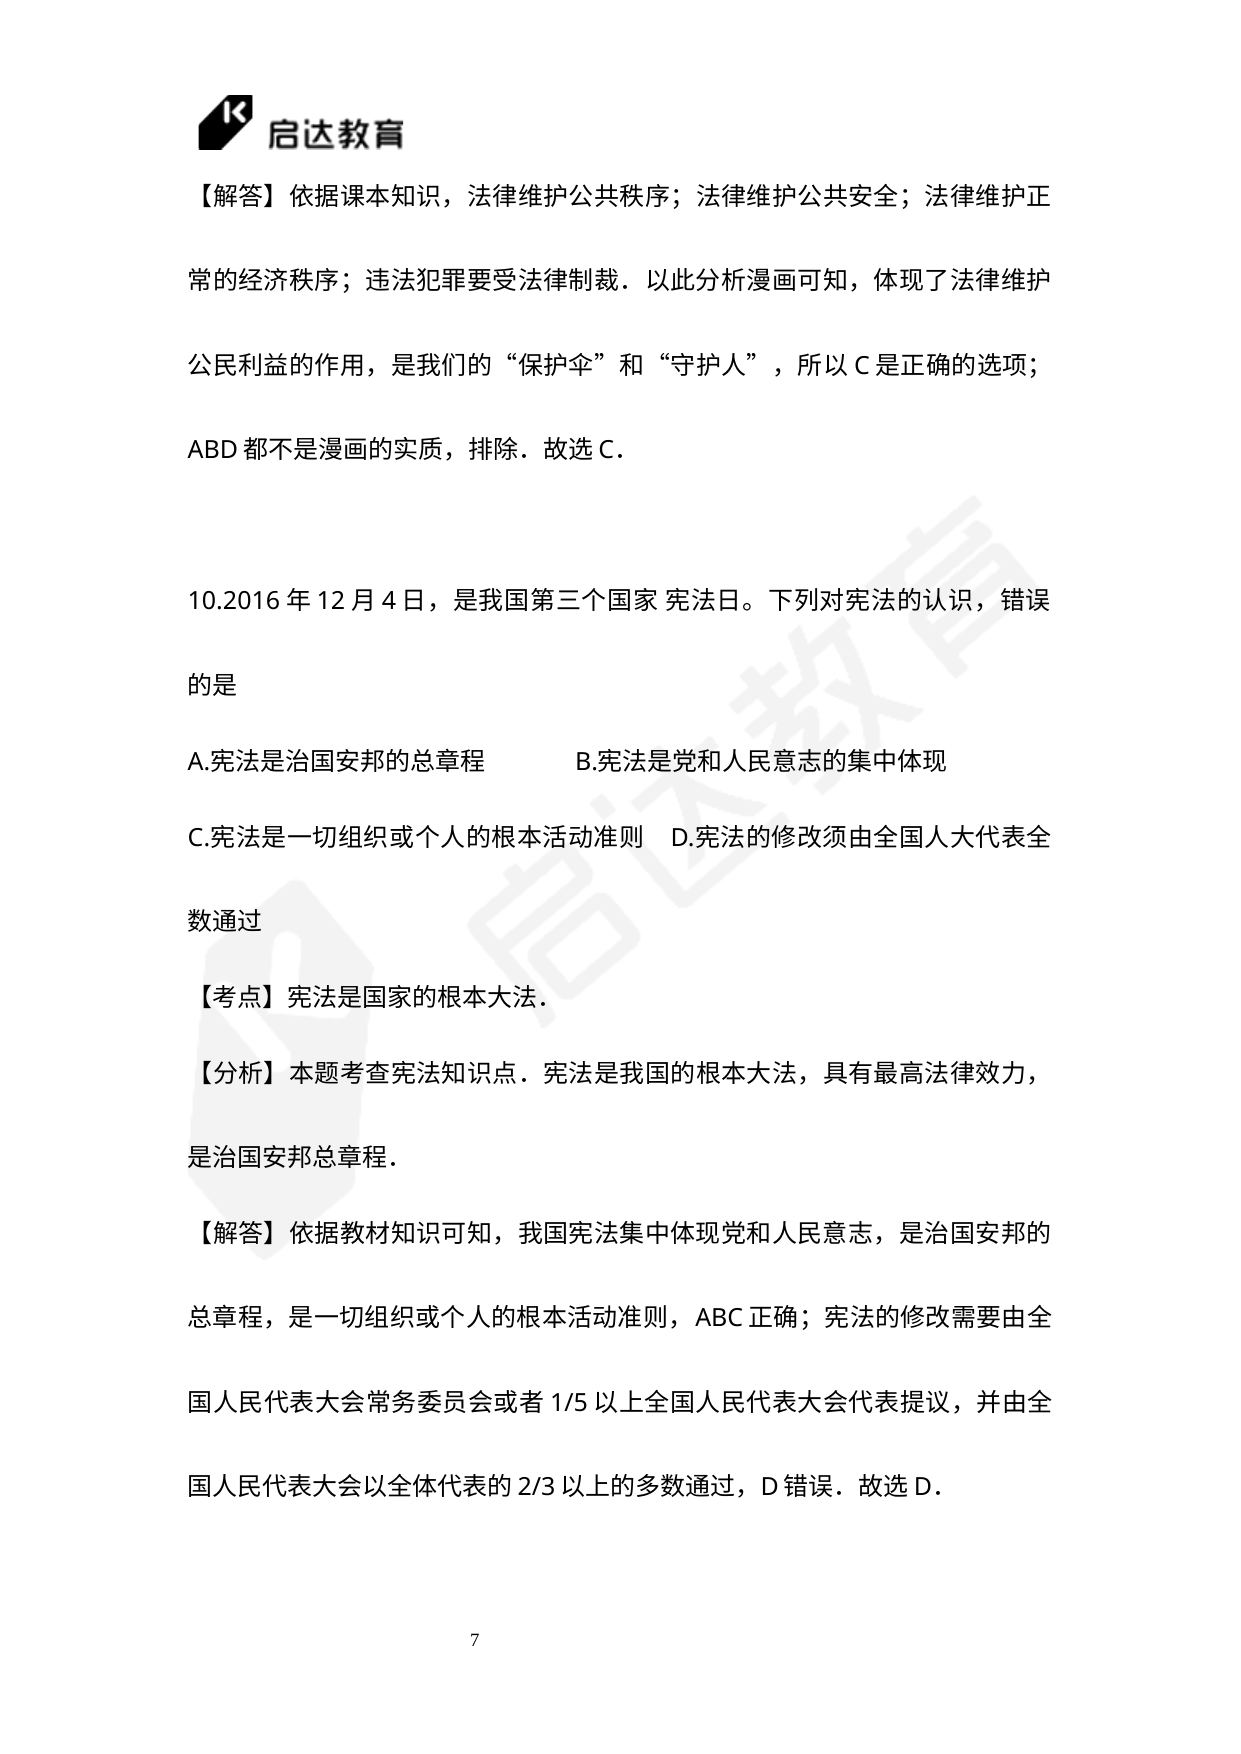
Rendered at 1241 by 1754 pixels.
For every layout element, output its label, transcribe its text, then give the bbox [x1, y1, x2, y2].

text C.宪法是一切组织或个人的根本活动准则 D.宪法的修改须由全国人大代表全数通过 [187, 803, 1053, 952]
picture [198, 95, 404, 150]
text A.宪法是治国安邦的总章程 B.宪法是党和人民意志的集中体现 [187, 727, 1053, 792]
text 10.2016年12月4日，是我国第三个国家 宪法日。下列对宪法的认识，错误的是 [187, 566, 1053, 716]
text 【分析】本题考查宪法知识点．宪法是我国的根本大法，具有最高法律效力，是治国安邦总章程． [187, 1039, 1053, 1188]
text 【解答】依据课本知识，法律维护公共秩序；法律维护公共安全；法律维护正常的经济秩序；违法犯罪要受法律制裁．以此分析漫画可知，体现了法律维护公民利益的作用，是我们的“保护伞”和“守护人”，所以C是正确的选项；ABD都不是漫画的实质，排除．故选C． [187, 162, 1053, 480]
text 【解答】依据教材知识可知，我国宪法集中体现党和人民意志，是治国安邦的总章程，是一切组织或个人的根本活动准则，ABC正确；宪法的修改需要由全国人民代表大会常务委员会或者1/5以上全国人民代表大会代表提议，并由全国人民代表大会以全体代表的2/3以上的多数通过，D错误．故选D． [187, 1199, 1053, 1517]
text 【考点】宪法是国家的根本大法． [187, 963, 1053, 1028]
